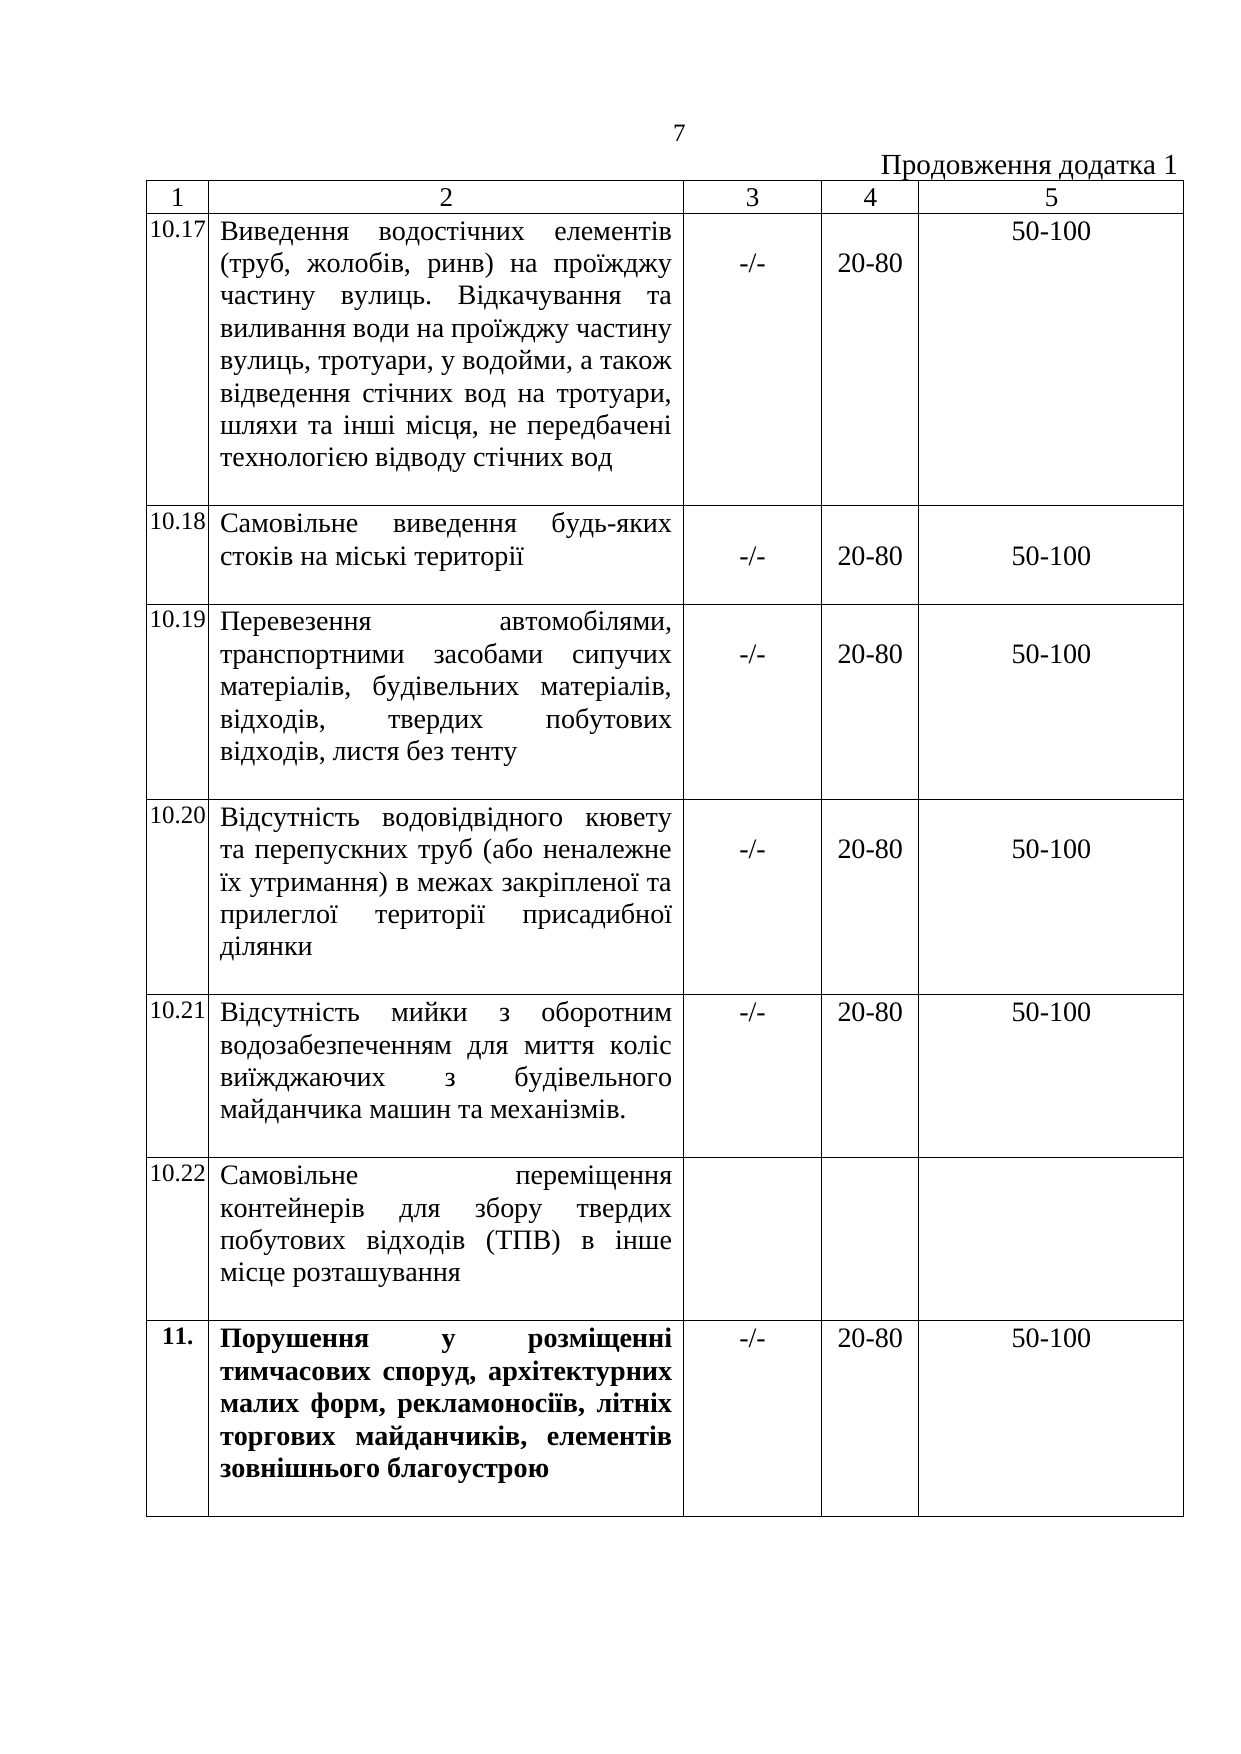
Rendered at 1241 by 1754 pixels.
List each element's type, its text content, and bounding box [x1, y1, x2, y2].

table_cell [919, 1158, 1183, 1320]
table_cell 20-80 [822, 995, 918, 1157]
table_cell [822, 1158, 918, 1320]
table_header 3 [684, 181, 821, 213]
table_cell Відсутність водовідвідного кювету та перепускних труб (або неналежне їх утримання) в межах закріпленої та прилеглої території присадибної ділянки [209, 800, 683, 994]
table_cell -/- [684, 214, 821, 505]
table_header 4 [822, 181, 918, 213]
table_cell -/- [684, 800, 821, 994]
table_cell Перевезення автомобілями, транспортними засобами сипучих матеріалів, будівельних матеріалів, відходів, твердих побутових відходів, листя без тенту [209, 605, 683, 799]
table_cell -/- [684, 605, 821, 799]
text Продовження додатка 1 [177, 147, 1181, 180]
table_cell 11. [147, 1321, 208, 1516]
table_cell Самовільне переміщення контейнерів для збору твердих побутових відходів (ТПВ) в інше місце розташування [209, 1158, 683, 1320]
table_cell 20-80 [822, 506, 918, 603]
table_header 2 [209, 181, 683, 213]
table_cell 50-100 [919, 995, 1183, 1157]
table_cell [684, 1158, 821, 1320]
table_header 5 [919, 181, 1183, 213]
text 7 [177, 118, 1181, 147]
table_cell 20-80 [822, 214, 918, 505]
table_cell -/- [684, 1321, 821, 1516]
table_cell 50-100 [919, 1321, 1183, 1516]
table_cell Порушення у розміщенні тимчасових споруд, архітектурних малих форм, рекламоносіїв, літніх торгових майданчиків, елементів зовнішнього благоустрою [209, 1321, 683, 1516]
table_cell 10.17 [147, 214, 208, 505]
table_cell Самовільне виведення будь-яких стоків на міські території [209, 506, 683, 603]
table_cell 10.18 [147, 506, 208, 603]
table_cell Виведення водостічних елементів (труб, жолобів, ринв) на проїжджу частину вулиць. Відкачування та виливання води на проїжджу частину вулиць, тротуари, у водойми, а також відведення стічних вод на тротуари, шляхи та інші місця, не передбачені технологією відводу стічних вод [209, 214, 683, 505]
table_cell -/- [684, 506, 821, 603]
table_cell 20-80 [822, 1321, 918, 1516]
table_cell 10.19 [147, 605, 208, 799]
table_cell 10.22 [147, 1158, 208, 1320]
table_cell Відсутність мийки з оборотним водозабезпеченням для миття коліс виїжджаючих з будівельного майданчика машин та механізмів. [209, 995, 683, 1157]
table_cell 20-80 [822, 800, 918, 994]
table_cell 10.21 [147, 995, 208, 1157]
table_cell 50-100 [919, 605, 1183, 799]
table_cell 50-100 [919, 506, 1183, 603]
table_cell 20-80 [822, 605, 918, 799]
table_header 1 [147, 181, 208, 213]
table_cell -/- [684, 995, 821, 1157]
table_cell 50-100 [919, 800, 1183, 994]
table_cell 10.20 [147, 800, 208, 994]
table_cell 50-100 [919, 214, 1183, 505]
